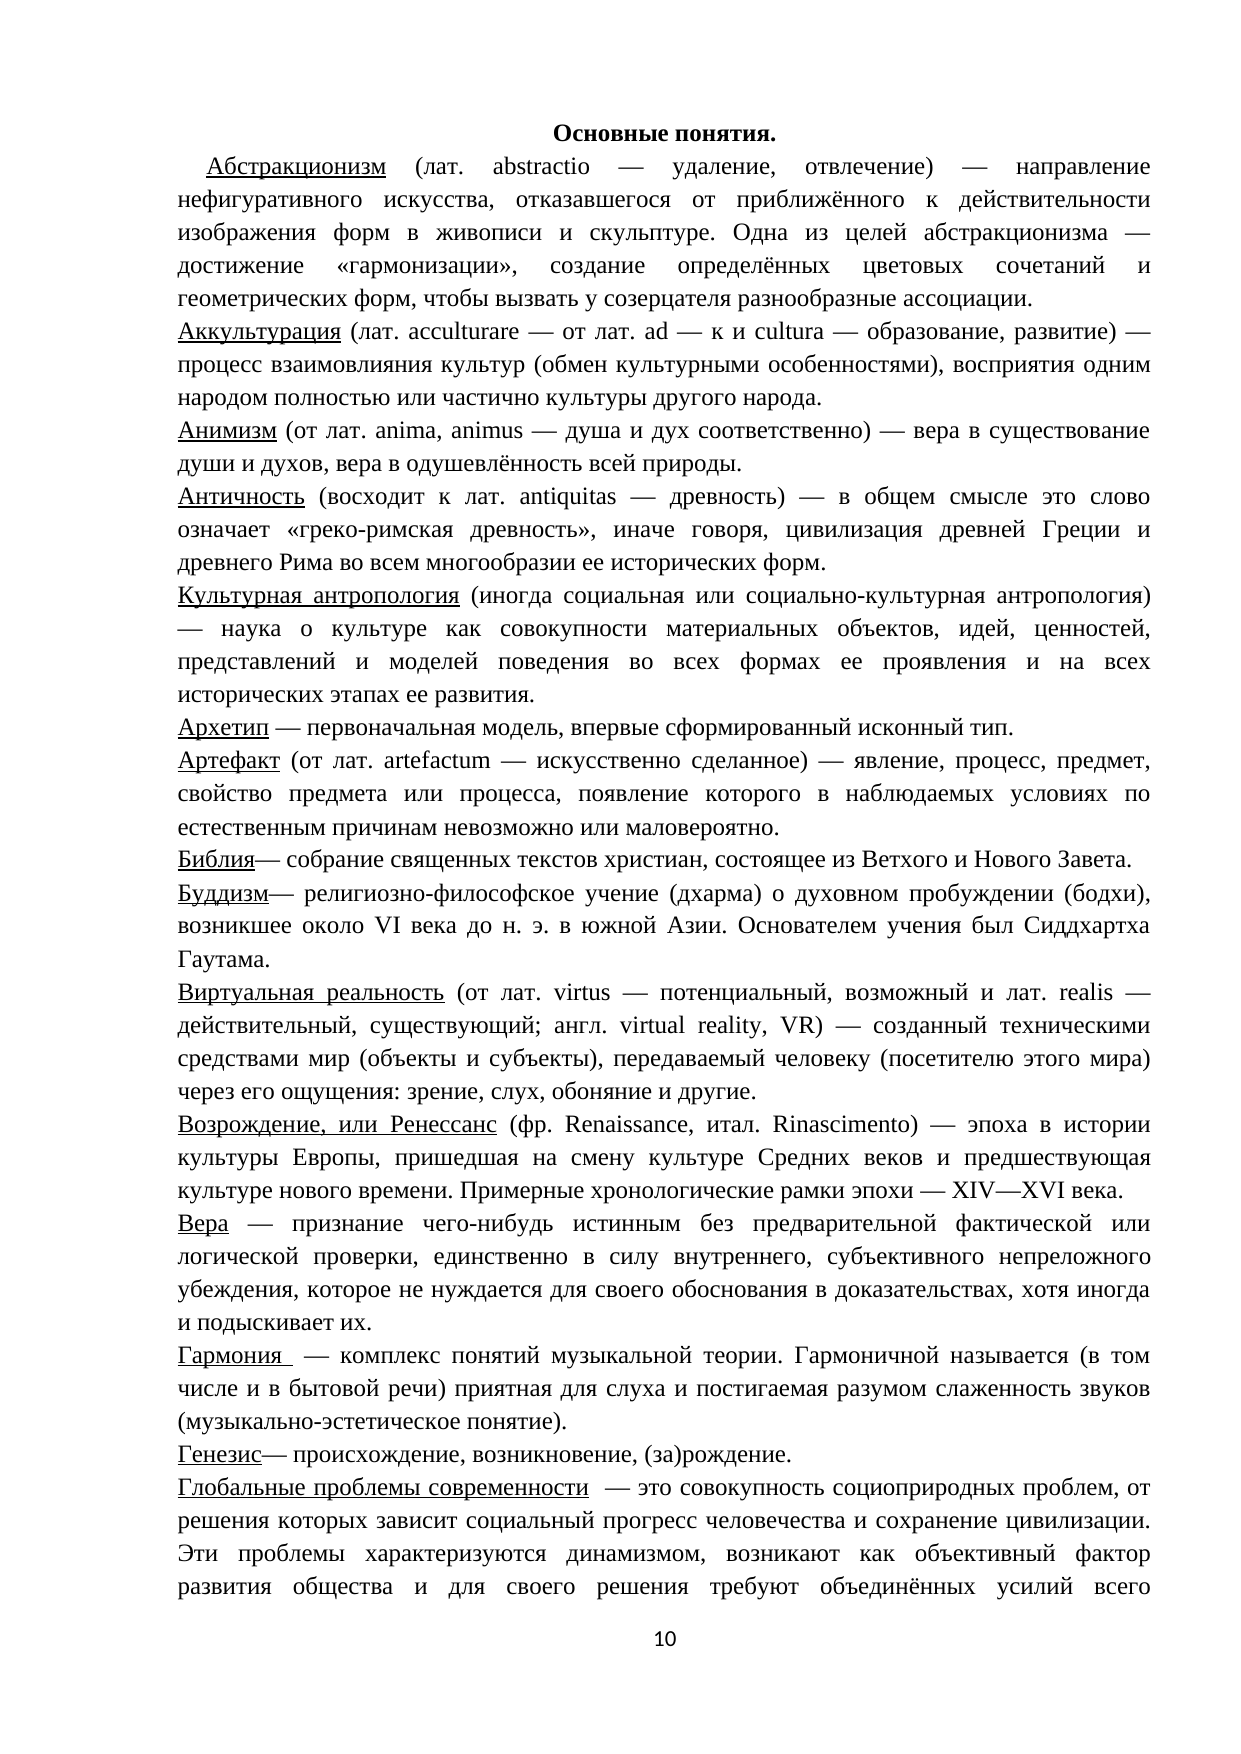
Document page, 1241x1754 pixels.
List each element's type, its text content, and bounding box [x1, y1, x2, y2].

text Архетип — первоначальная модель, впервые сформированный исконный тип. [177, 712, 1152, 741]
text Артефакт (от лат. artefactum — искусственно сделанное) — явление, процесс, предмет, свойство предмета или процесса, появление которого в наблюдаемых условиях по естественным причинам невозможно или маловероятно. [177, 746, 1152, 840]
text Библия— собрание священных текстов христиан, состоящее из Ветхого и Нового Завета. [177, 844, 1152, 873]
text Культурная антропология (иногда социальная или социально-культурная антропология) — наука о культуре как совокупности материальных объектов, идей, ценностей, представлений и моделей поведения во всех формах ее проявления и на всех исторических этапах ее развития. [177, 580, 1152, 708]
text Абстракционизм (лат. abstractio — удаление, отвлечение) — направление нефигуративного искусства, отказавшегося от приближённого к действительности изображения форм в живописи и скульптуре. Одна из целей абстракционизма — достижение «гармонизации», создание определённых цветовых сочетаний и геометрических форм, чтобы вызвать у созерцателя разнообразные ассоциации. [177, 151, 1152, 312]
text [177, 1472, 1152, 1600]
text Буддизм— религиозно-философское учение (дхарма) о духовном пробуждении (бодхи), возникшее около VI века до н. э. в южной Азии. Основателем учения был Сиддхартха Гаутама. [177, 878, 1152, 972]
text Анимизм (от лат. anima, animus — душа и дух соответственно) — вера в существование души и духов, вера в одушевлённость всей природы. [177, 415, 1152, 477]
text Гармония — комплекс понятий музыкальной теории. Гармоничной называется (в том числе и в бытовой речи) приятная для слуха и постигаемая разумом слаженность звуков (музыкально-эстетическое понятие). [177, 1340, 1152, 1435]
text Виртуальная реальность (от лат. virtus — потенциальный, возможный и лат. realis — действительный, существующий; англ. virtual reality, VR) — созданный техническими средствами мир (объекты и субъекты), передаваемый человеку (посетителю этого мира) через его ощущения: зрение, слух, обоняние и другие. [177, 977, 1152, 1104]
text Аккультурация (лат. acculturare — от лат. ad — к и cultura — образование, развитие) — процесс взаимовлияния культур (обмен культурными особенностями), восприятия одним народом полностью или частично культуры другого народа. [177, 316, 1152, 411]
text Возрождение, или Ренессанс (фр. Renaissance, итал. Rinascimento) — эпоха в истории культуры Европы, пришедшая на смену культуре Средних веков и предшествующая культуре нового времени. Примерные хронологические рамки эпохи — XIV—XVI века. [177, 1109, 1152, 1203]
text Вера — признание чего-нибудь истинным без предварительной фактической или логической проверки, единственно в силу внутреннего, субъективного непреложного убеждения, которое не нуждается для своего обоснования в доказательствах, хотя иногда и подыскивает их. [177, 1208, 1152, 1336]
text Основные понятия. [177, 118, 1152, 147]
text Античность (восходит к лат. antiquitas — древность) — в общем смысле это слово означает «греко-римская древность», иначе говоря, цивилизация древней Греции и древнего Рима во всем многообразии ее исторических форм. [177, 481, 1152, 576]
text Генезис— происхождение, возникновение, (за)рождение. [177, 1439, 1152, 1468]
